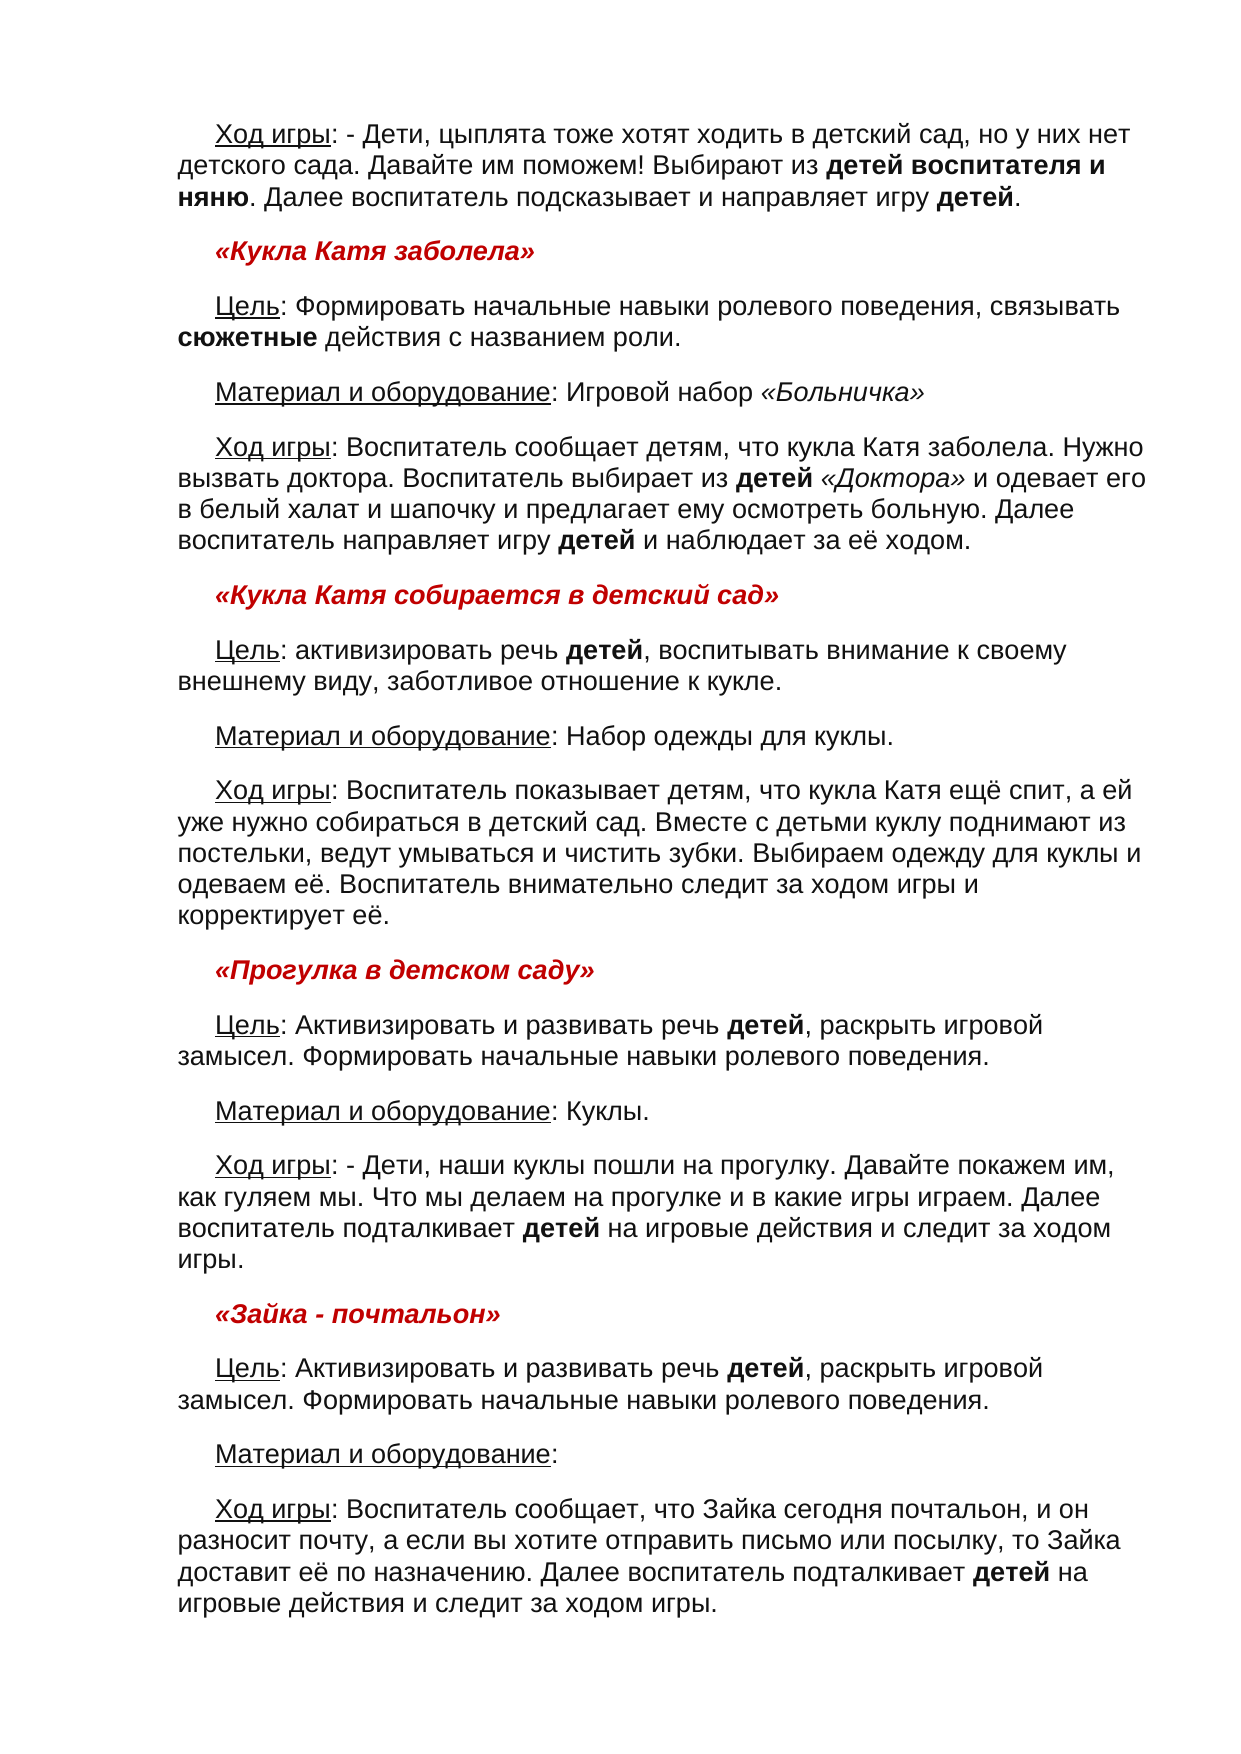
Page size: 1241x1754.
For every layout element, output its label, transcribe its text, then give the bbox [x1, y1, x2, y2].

text Цель: Активизировать и развивать речь детей, раскрыть игровой замысел. Формировать начальные навыки ролевого поведения. [177, 1352, 1152, 1415]
text Материал и оборудование: [177, 1438, 1152, 1470]
text «Зайка - почтальон» [177, 1298, 1152, 1329]
text Цель: активизировать речь детей, воспитывать внимание к своему внешнему виду, заботливое отношение к кукле. [177, 634, 1152, 696]
text Материал и оборудование: Куклы. [177, 1095, 1152, 1126]
text «Кукла Катя собирается в детский сад» [177, 579, 1152, 610]
text Цель: Формировать начальные навыки ролевого поведения, связывать сюжетные действия с названием роли. [177, 290, 1152, 352]
text Ход игры: - Дети, цыплята тоже хотят ходить в детский сад, но у них нет детского сада. Давайте им поможем! Выбирают из детей воспитателя и няню. Далее воспитатель подсказывает и направляет игру детей. [177, 118, 1152, 212]
text «Кукла Катя заболела» [177, 235, 1152, 267]
text Ход игры: Воспитатель сообщает, что Зайка сегодня почтальон, и он разносит почту, а если вы хотите отправить письмо или посылку, то Зайка доставит её по назначению. Далее воспитатель подталкивает детей на игровые действия и следит за ходом игры. [177, 1493, 1152, 1618]
text Ход игры: Воспитатель показывает детям, что кукла Катя ещё спит, а ей уже нужно собираться в детский сад. Вместе с детьми куклу поднимают из постельки, ведут умываться и чистить зубки. Выбираем одежду для куклы и одеваем её. Воспитатель внимательно следит за ходом игры и корректирует её. [177, 774, 1152, 931]
text Ход игры: Воспитатель сообщает детям, что кукла Катя заболела. Нужно вызвать доктора. Воспитатель выбирает из детей «Доктора» и одевает его в белый халат и шапочку и предлагает ему осмотреть больную. Далее воспитатель направляет игру детей и наблюдает за её ходом. [177, 431, 1152, 556]
text Ход игры: - Дети, наши куклы пошли на прогулку. Давайте покажем им, как гуляем мы. Что мы делаем на прогулке и в какие игры играем. Далее воспитатель подталкивает детей на игровые действия и следит за ходом игры. [177, 1149, 1152, 1274]
text Цель: Активизировать и развивать речь детей, раскрыть игровой замысел. Формировать начальные навыки ролевого поведения. [177, 1009, 1152, 1071]
text «Прогулка в детском саду» [177, 954, 1152, 985]
text Материал и оборудование: Набор одежды для куклы. [177, 720, 1152, 751]
text Материал и оборудование: Игровой набор «Больничка» [177, 376, 1152, 407]
